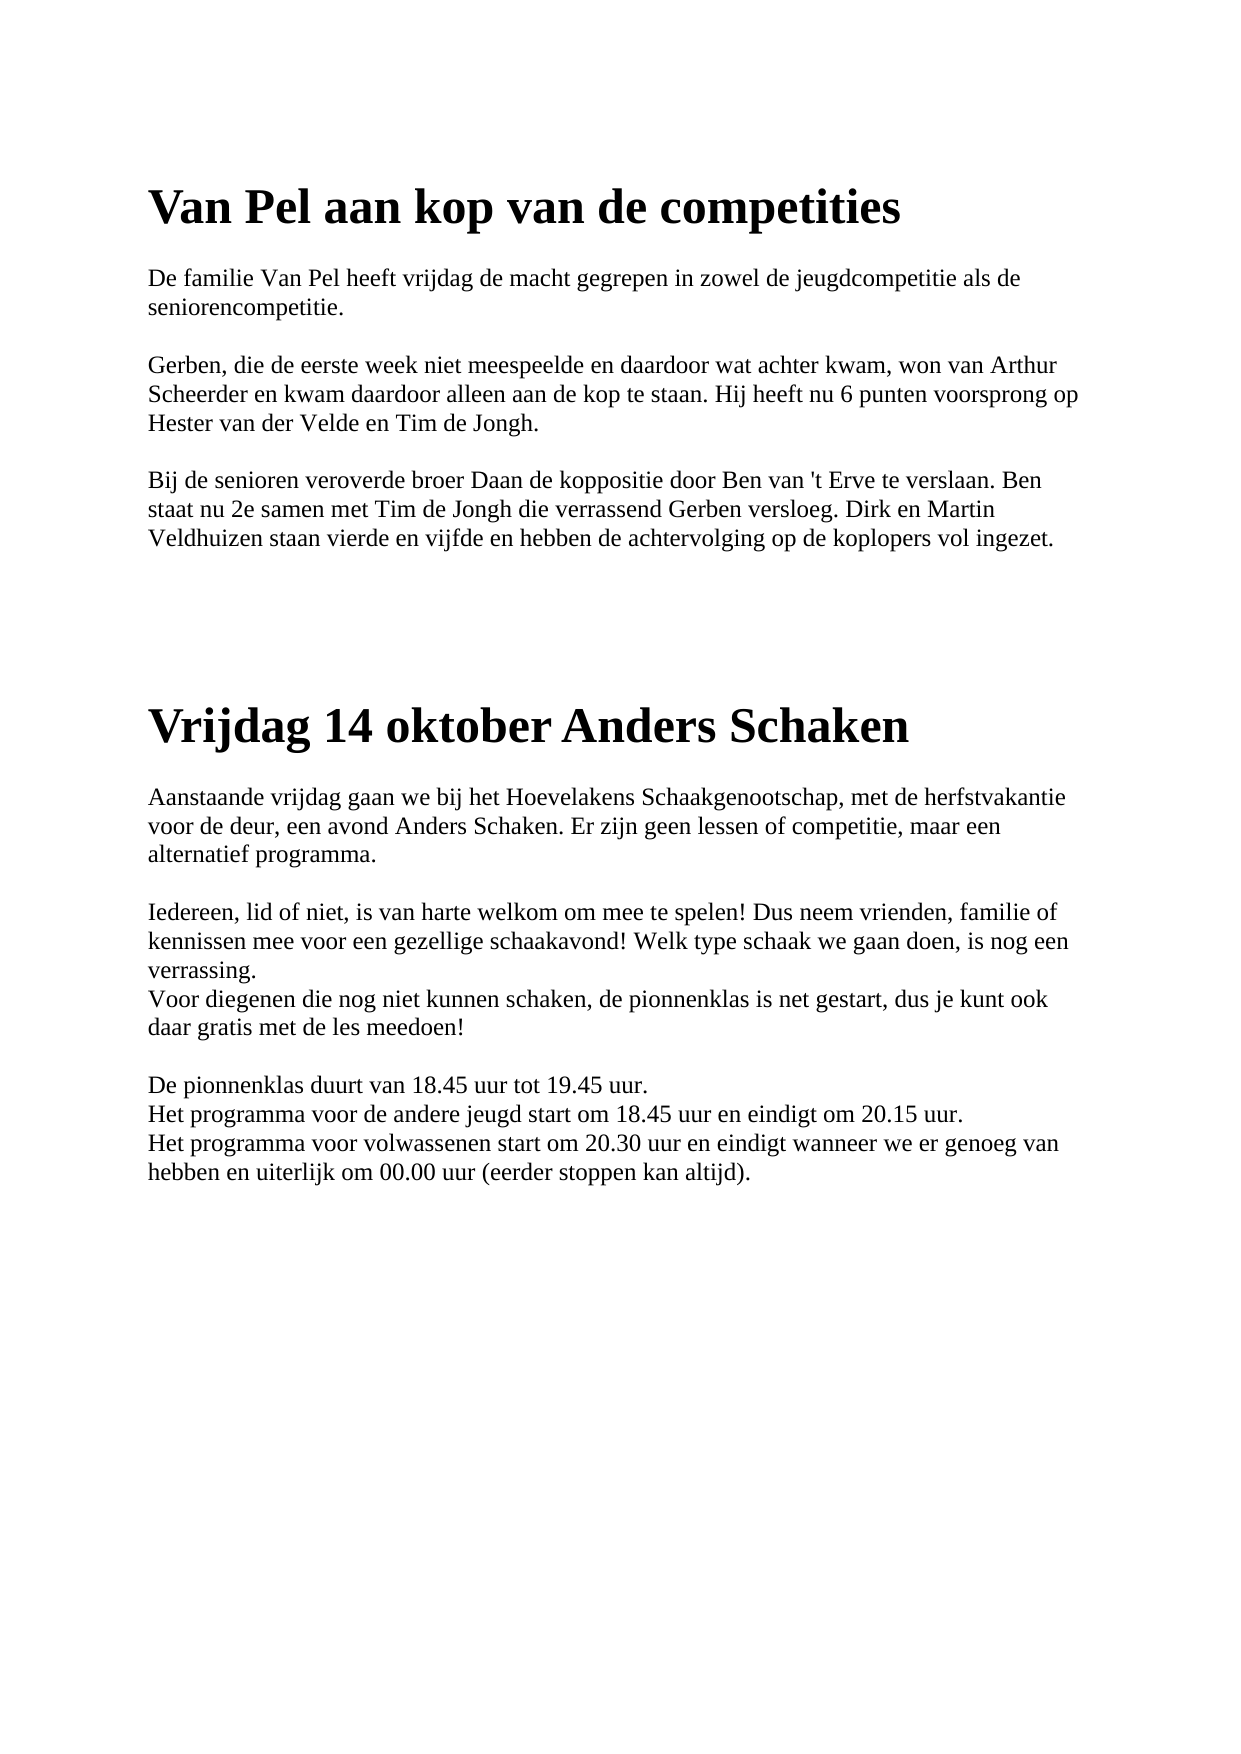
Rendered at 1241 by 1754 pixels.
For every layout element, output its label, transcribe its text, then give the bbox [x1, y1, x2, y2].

text Van Pel aan kop van de competities [148, 177, 1093, 234]
text Aanstaande vrijdag gaan we bij het Hoevelakens Schaakgenootschap, met de herfstvakantie voor de deur, een avond Anders Schaken. Er zijn geen lessen of competitie, maar een alternatief programma. [148, 782, 1093, 868]
text Iedereen, lid of niet, is van harte welkom om mee te spelen! Dus neem vrienden, familie of kennissen mee voor een gezellige schaakavond! Welk type schaak we gaan doen, is nog een verrassing. Voor diegenen die nog niet kunnen schaken, de pionnenklas is net gestart, dus je kunt ook daar gratis met de les meedoen! [148, 897, 1093, 1041]
text De familie Van Pel heeft vrijdag de macht gegrepen in zowel de jeugdcompetitie als de seniorencompetitie. [148, 263, 1093, 321]
text Bij de senioren veroverde broer Daan de koppositie door Ben van 't Erve te verslaan. Ben staat nu 2e samen met Tim de Jongh die verrassend Gerben versloeg. Dirk en Martin Veldhuizen staan vierde en vijfde en hebben de achtervolging op de koplopers vol ingezet. [148, 466, 1093, 552]
text De pionnenklas duurt van 18.45 uur tot 19.45 uur. Het programma voor de andere jeugd start om 18.45 uur en eindigt om 20.15 uur. Het programma voor volwassenen start om 20.30 uur en eindigt wanneer we er genoeg van hebben en uiterlijk om 00.00 uur (eerder stoppen kan altijd). [148, 1070, 1093, 1185]
text Gerben, die de eerste week niet meespeelde en daardoor wat achter kwam, won van Arthur Scheerder en kwam daardoor alleen aan de kop te staan. Hij heeft nu 6 punten voorsprong op Hester van der Velde en Tim de Jongh. [148, 350, 1093, 436]
text Vrijdag 14 oktober Anders Schaken [148, 695, 1093, 753]
